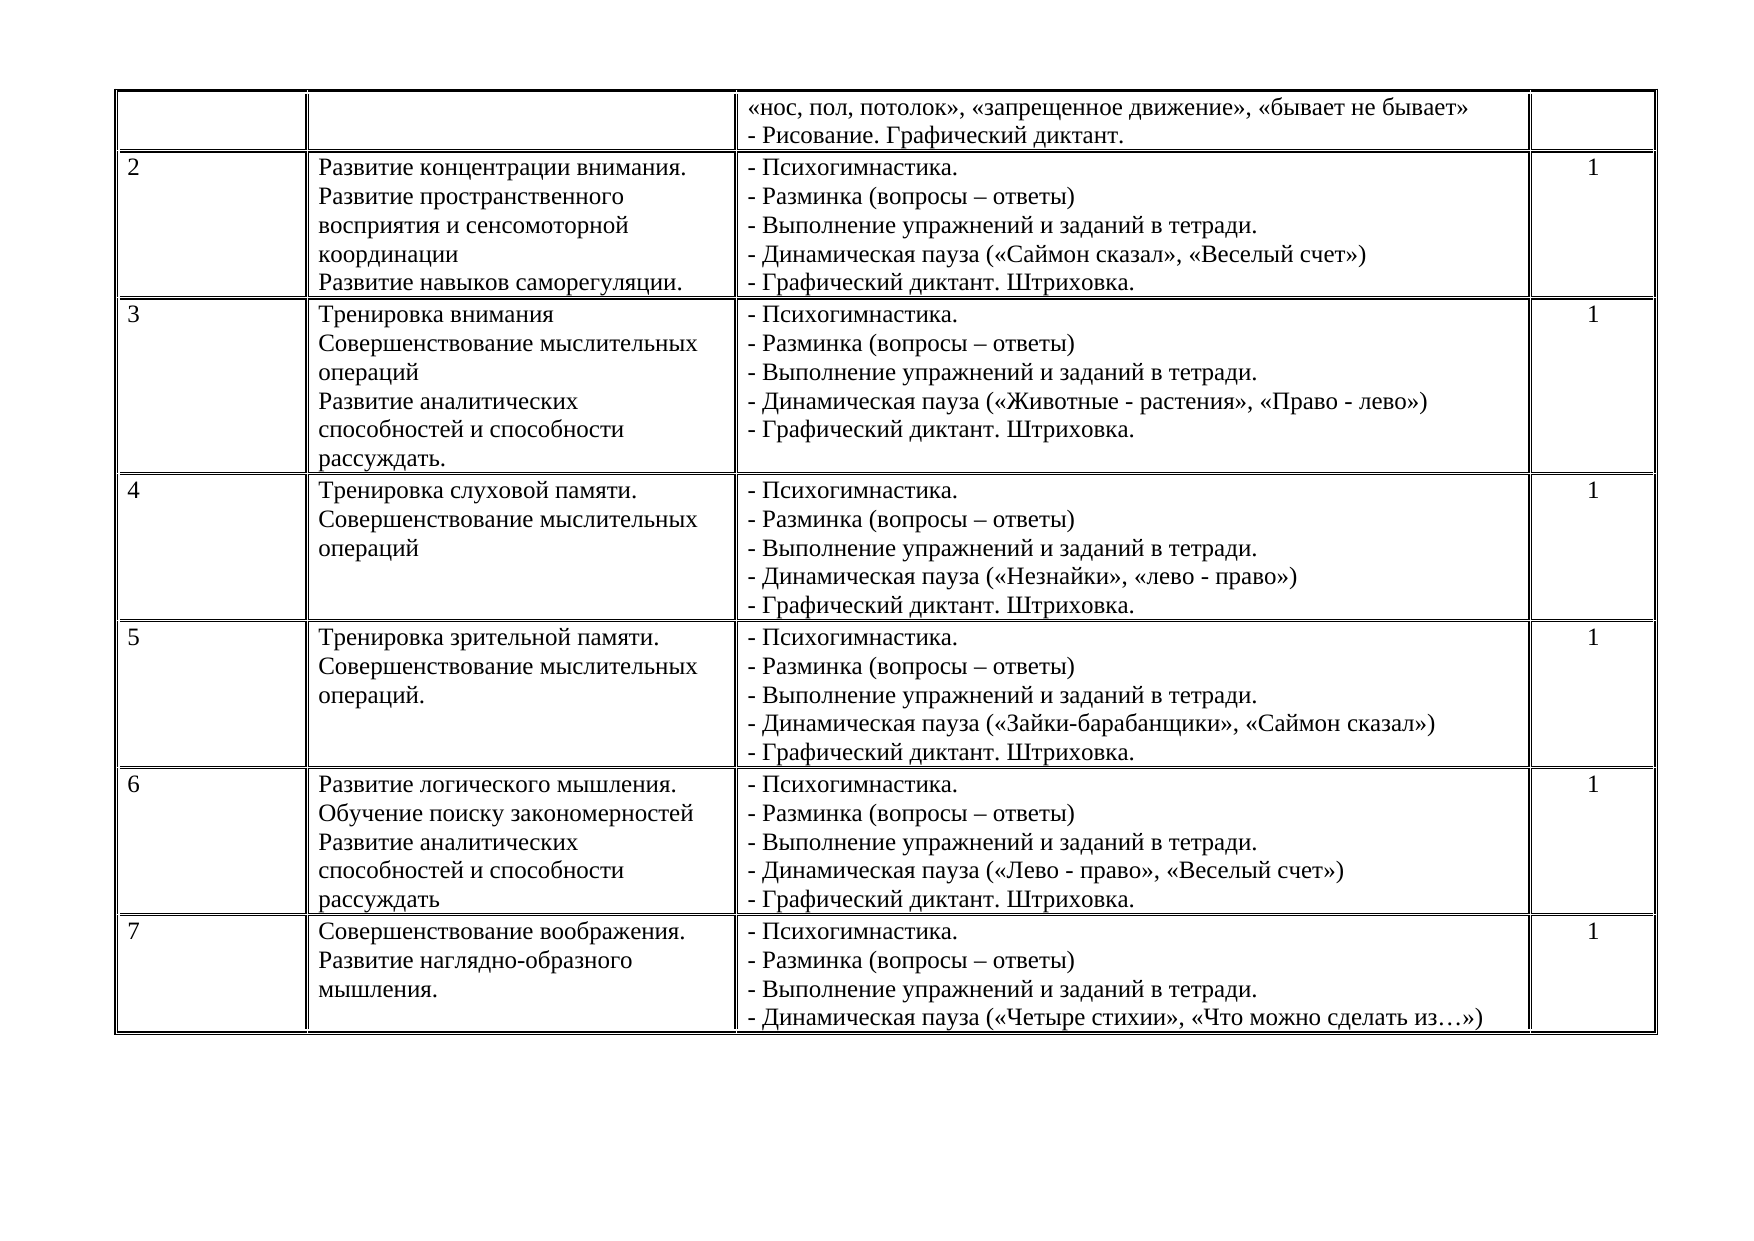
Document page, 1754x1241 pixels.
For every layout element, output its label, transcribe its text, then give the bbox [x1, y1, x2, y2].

table_cell - Психогимнастика. - Разминка (вопросы – ответы) - Выполнение упражнений и заданий в тетради. - Динамическая пауза («Животные - растения», «Право - лево») - Графический диктант. Штриховка. [738, 300, 1528, 472]
table_cell 1 [1532, 296, 1655, 472]
table_cell 1 [1530, 913, 1655, 1031]
table_cell - Психогимнастика. - Разминка (вопросы – ответы) - Выполнение упражнений и заданий в тетради. - Динамическая пауза («Лево - право», «Веселый счет») - Графический диктант. Штриховка. [738, 769, 1528, 913]
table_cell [736, 91, 1530, 149]
table_cell 1 [118, 92, 307, 149]
table_cell 1 [1532, 766, 1655, 913]
table_cell 4 [118, 472, 306, 619]
table_cell - Психогимнастика. - Разминка (вопросы – ответы) - Выполнение упражнений и заданий в тетради. - Динамическая пауза («Саймон сказал», «Веселый счет») - Графический диктант. Штриховка. [738, 153, 1528, 296]
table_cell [736, 916, 1530, 1031]
table_cell 1 [1530, 91, 1654, 149]
table_cell 1 [1532, 619, 1655, 766]
table_cell 2 [116, 149, 307, 296]
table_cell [307, 91, 736, 149]
table_cell 7 [118, 913, 307, 1031]
table_cell 1 [1532, 472, 1655, 619]
table_cell Развитие концентрации внимания. Развитие пространственного восприятия и сенсомоторной координации Развитие навыков саморегуляции. [309, 153, 734, 296]
table_cell Тренировка зрительной памяти. Совершенствование мыслительных операций. [309, 622, 734, 766]
table_cell Тренировка слуховой памяти. Совершенствование мыслительных операций [309, 475, 734, 619]
table_cell 1 [1530, 149, 1656, 296]
table_cell 5 [118, 619, 306, 766]
table_cell - Психогимнастика. - Разминка (вопросы – ответы) - Выполнение упражнений и заданий в тетради. - Динамическая пауза («Зайки-барабанщики», «Саймон сказал») - Графический диктант. Штриховка. [738, 622, 1528, 766]
table_cell - Психогимнастика. - Разминка (вопросы – ответы) - Выполнение упражнений и заданий в тетради. - Динамическая пауза («Незнайки», «лево - право») - Графический диктант. Штриховка. [738, 475, 1528, 619]
table_cell 3 [118, 296, 306, 472]
table_cell Тренировка внимания Совершенствование мыслительных операций Развитие аналитических способностей и способности рассуждать. [309, 300, 734, 472]
table_cell 6 [118, 766, 306, 913]
table_cell Развитие логического мышления. Обучение поиску закономерностей Развитие аналитических способностей и способности рассуждать [309, 769, 734, 913]
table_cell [307, 916, 736, 1031]
